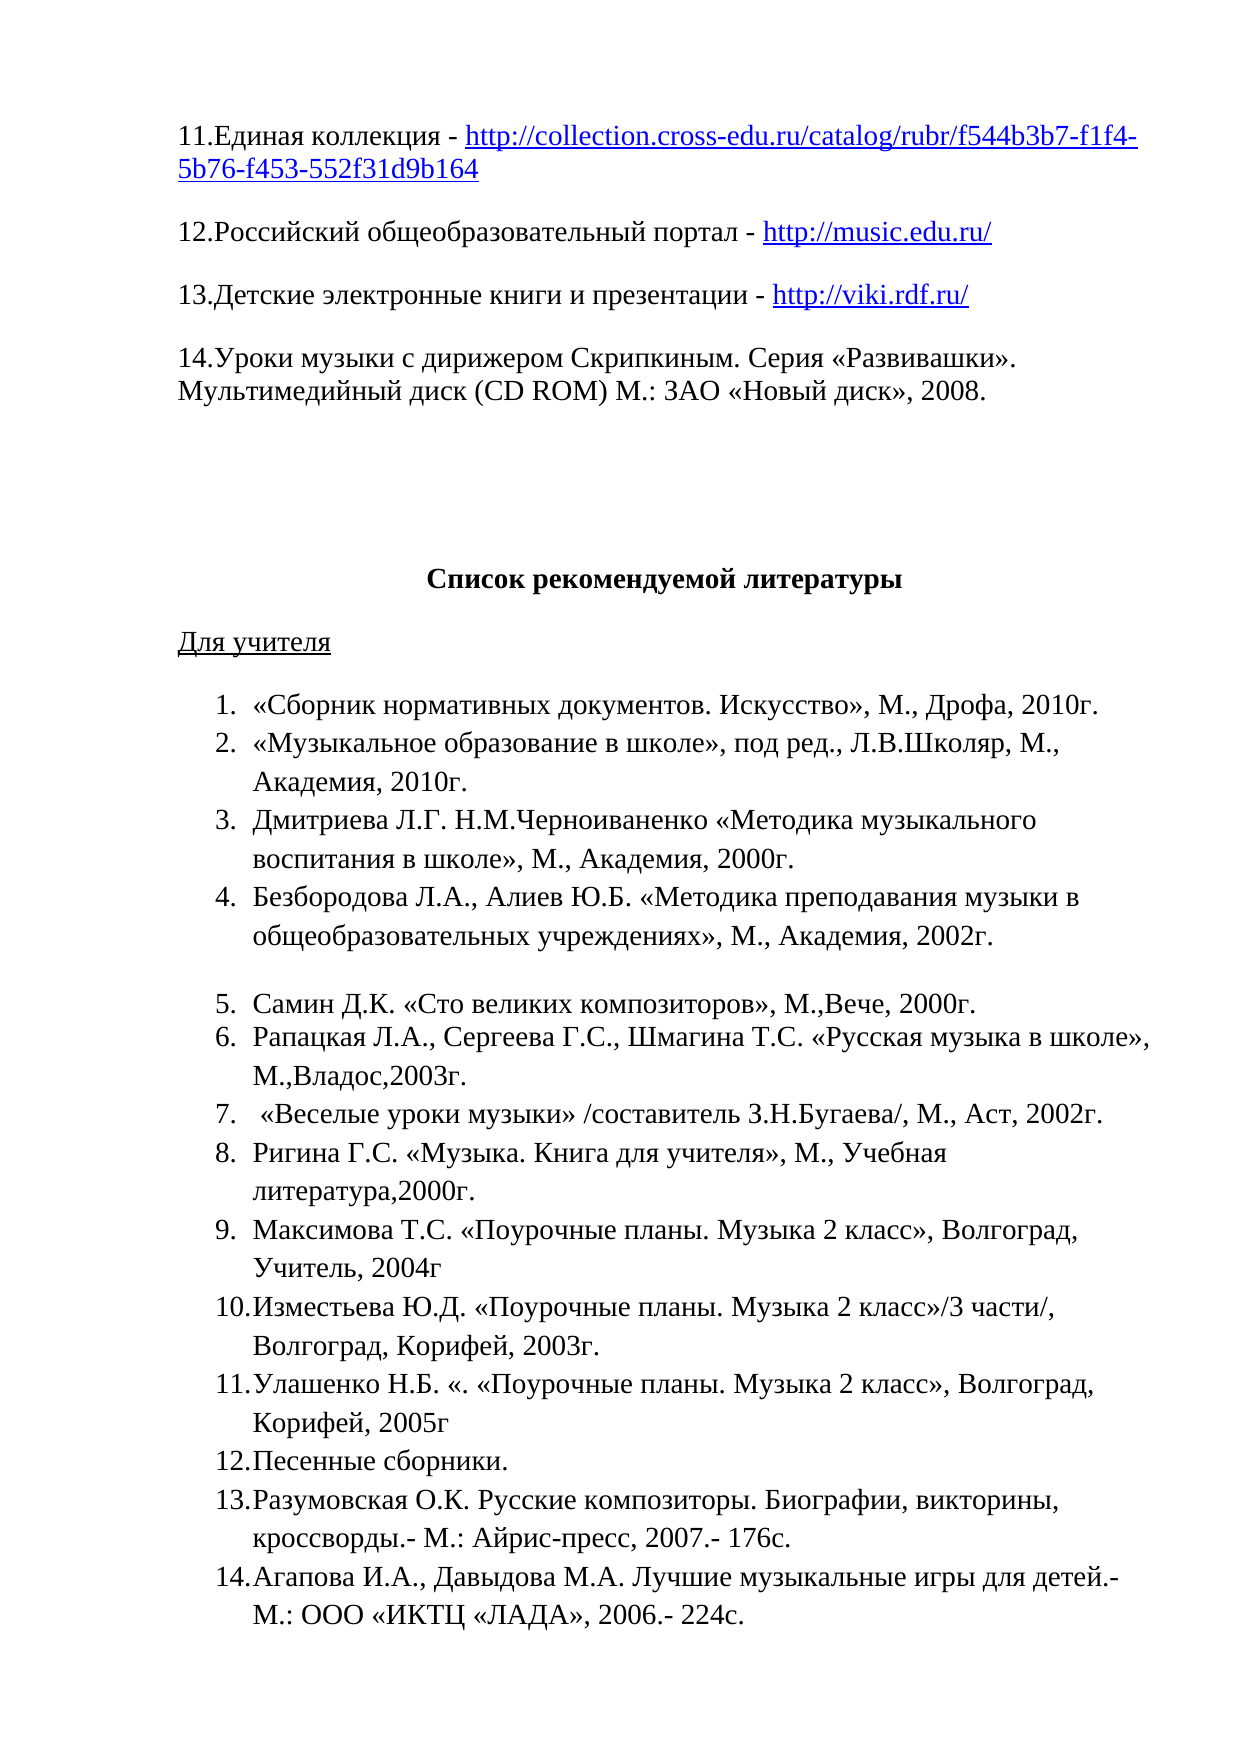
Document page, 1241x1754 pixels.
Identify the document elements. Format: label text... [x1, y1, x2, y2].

list Дмитриева Л.Г. Н.М.Черноиваненко «Методика музыкального воспитания в школе», М., Академия, 2000г. [215, 802, 1152, 874]
list Песенные сборники. [215, 1472, 1152, 1506]
text 12.Российский общеобразовательный портал - http://music.edu.ru/ [177, 214, 1152, 248]
text Для учителя [177, 624, 1152, 658]
list «Сборник нормативных документов. Искусство», М., Дрофа, 2010г. [215, 687, 1152, 720]
text 13.Детские электронные книги и презентации - http://viki.rdf.ru/ [177, 277, 1152, 311]
list Улашенко Н.Б. «. «Поурочные планы. Музыка 2 класс», Волгоград, Корифей, 2005г [215, 1395, 1152, 1467]
list Ригина Г.С. «Музыка. Книга для учителя», М., Учебная литература,2000г. [215, 1164, 1152, 1236]
list Безбородова Л.А., Алиев Ю.Б. «Методика преподавания музыки в общеобразовательных учреждениях», М., Академия, 2002г. [215, 879, 1152, 952]
list Изместьева Ю.Д. «Поурочные планы. Музыка 2 класс»/3 части/, Волгоград, Корифей, 2003г. [215, 1318, 1152, 1390]
text Список рекомендуемой литературы [177, 561, 1152, 595]
list Разумовская О.К. Русские композиторы. Биографии, викторины, кроссворды.- М.: Айрис-пресс, 2007.- 176с. [215, 1511, 1152, 1583]
list Рапацкая Л.А., Сергеева Г.С., Шмагина Т.С. «Русская музыка в школе», М.,Владос,2003г. [215, 1048, 1152, 1121]
list «Веселые уроки музыки» /составитель З.Н.Бугаева/, М., Аст, 2002г. [215, 1126, 1152, 1159]
text 14.Уроки музыки с дирижером Скрипкиным. Серия «Развивашки». Мультимедийный диск (CD ROM) М.: ЗАО «Новый диск», 2008. [177, 340, 1152, 407]
text 11.Единая коллекция - http://collection.cross-edu.ru/catalog/rubr/f544b3b7-f1f4-5b76-f453-552f31d9b164 [177, 118, 1152, 185]
list Самин Д.К. «Сто великих композиторов», М.,Вече, 2000г. [215, 986, 1152, 1019]
list Максимова Т.С. «Поурочные планы. Музыка 2 класс», Волгоград, Учитель, 2004г [215, 1241, 1152, 1313]
list «Музыкальное образование в школе», под ред., Л.В.Школяр, М., Академия, 2010г. [215, 725, 1152, 797]
